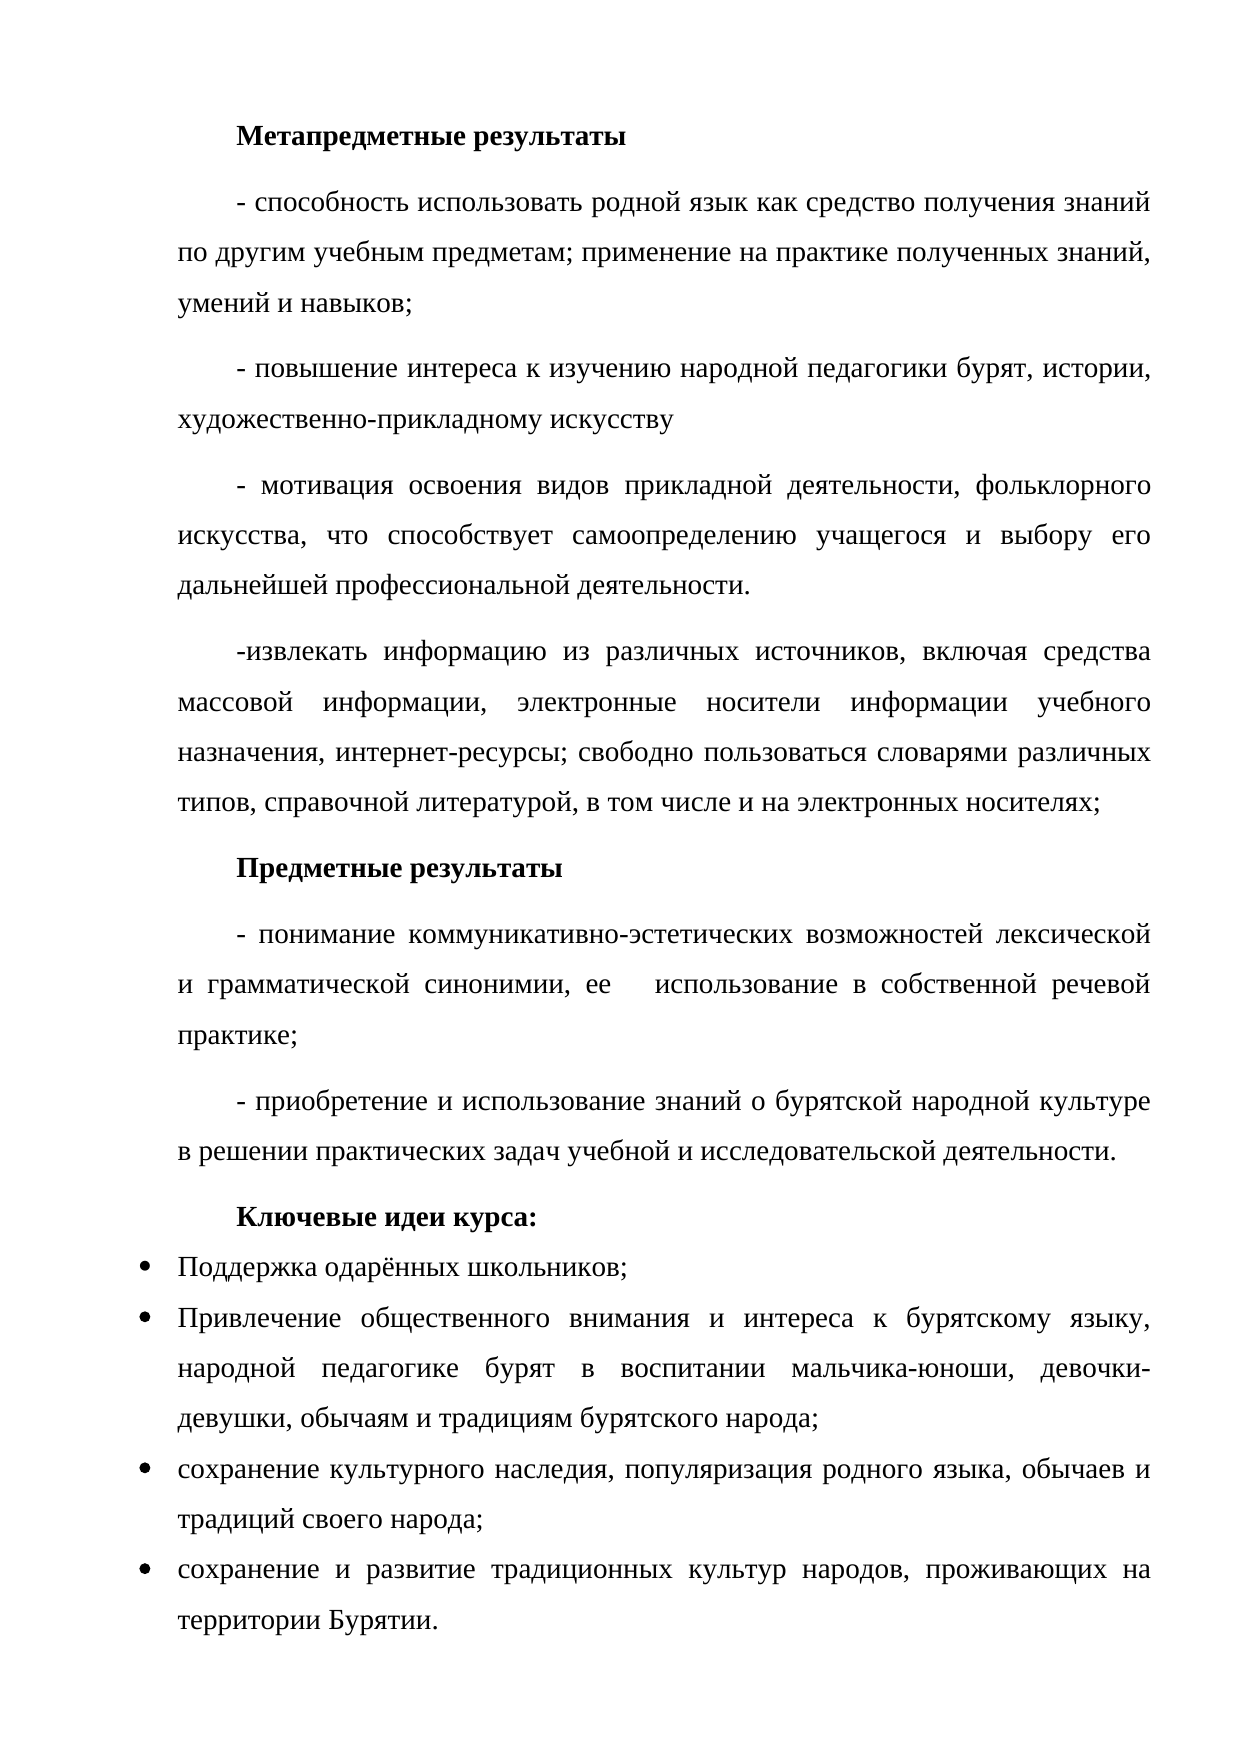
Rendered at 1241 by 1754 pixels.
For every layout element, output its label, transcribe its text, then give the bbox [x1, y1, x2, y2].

text - повышение интереса к изучению народной педагогики бурят, истории, художественно-прикладному искусству [177, 351, 1152, 434]
list Поддержка одарённых школьников; [140, 1249, 1152, 1283]
text Предметные результаты [177, 850, 1152, 884]
text - мотивация освоения видов прикладной деятельности, фольклорного искусства, что способствует самоопределению учащегося и выбору его дальнейшей профессиональной деятельности. [177, 551, 1152, 601]
text - приобретение и использование знаний о бурятской народной культуре в решении практических задач учебной и исследовательской деятельности. [177, 1083, 1152, 1167]
text - понимание коммуникативно-эстетических возможностей лексической и грамматической синонимии, ее использование в собственной речевой практике; [177, 916, 1152, 1050]
text - способность использовать родной язык как средство получения знаний по другим учебным предметам; применение на практике полученных знаний, умений и навыков; [177, 184, 1152, 318]
list Привлечение общественного внимания и интереса к бурятскому языку, народной педагогике бурят в воспитании мальчика-юноши, девочки-девушки, обычаям и традициям бурятского народа; [140, 1300, 1152, 1434]
text - мотивация освоения видов прикладной деятельности, фольклорного искусства, что способствует самоопределению учащегося и выбору его дальнейшей профессиональной деятельности. [177, 467, 1152, 517]
text Ключевые идеи курса: [177, 1199, 1152, 1233]
text -извлекать информацию из различных источников, включая средства массовой информации, электронные носители информации учебного назначения, интернет-ресурсы; свободно пользоваться словарями различных типов, справочной литературой, в том числе и на электронных носителях; [177, 633, 1152, 818]
text Метапредметные результаты [177, 118, 1152, 152]
list сохранение и развитие традиционных культур народов, проживающих на территории Бурятии. [140, 1552, 1152, 1636]
list сохранение культурного наследия, популяризация родного языка, обычаев и традиций своего народа; [140, 1451, 1152, 1535]
